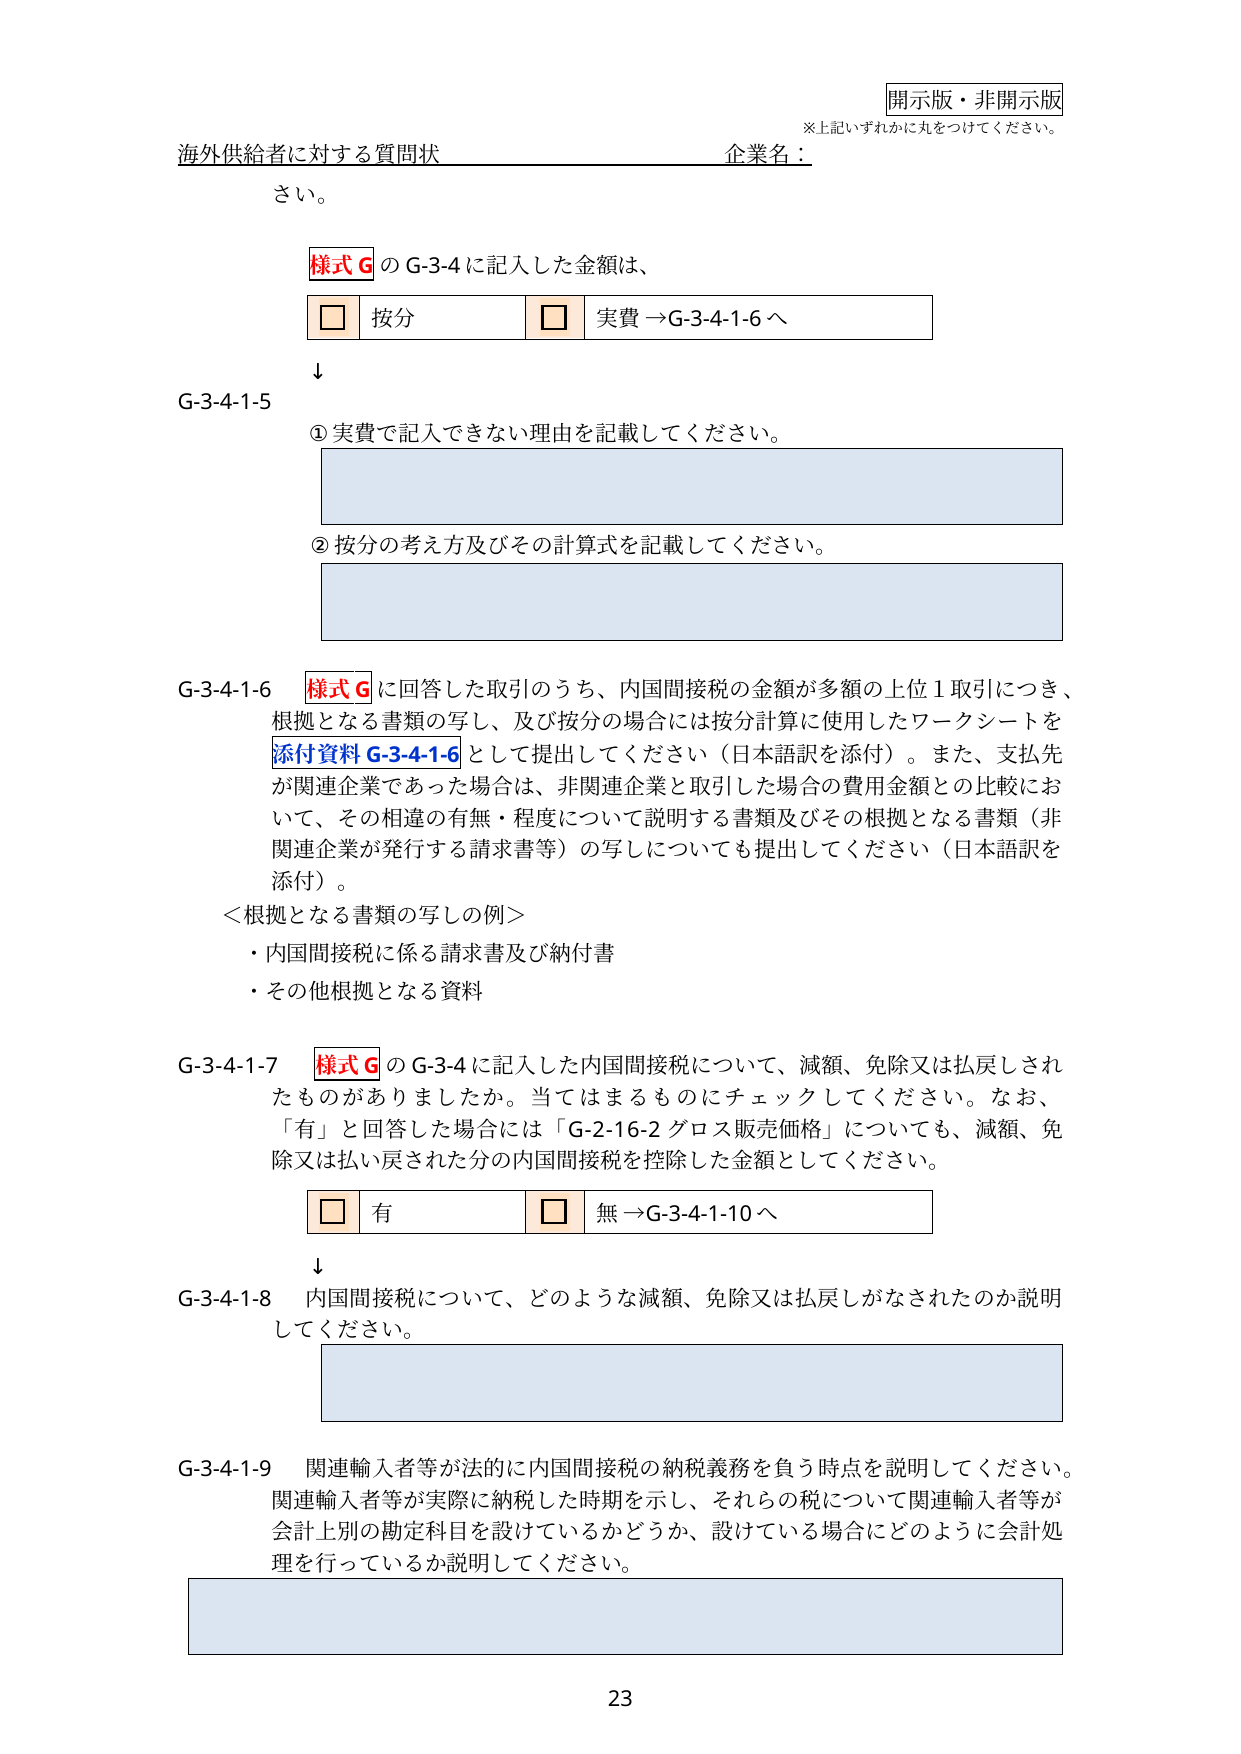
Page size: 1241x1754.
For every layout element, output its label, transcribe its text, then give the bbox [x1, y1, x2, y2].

table_header [308, 296, 359, 338]
table_header 無 →G-3-4-1-10へ [585, 1191, 932, 1233]
text 様式GのG-3-4に記入した金額は、 [310, 248, 373, 279]
table_header [308, 1191, 359, 1233]
table_header [322, 449, 1062, 524]
table_header 有 [360, 1191, 525, 1233]
table_header [322, 1345, 1062, 1421]
text 様式GのG-3-4に記入した金額は、 [374, 247, 1063, 281]
text ＜根拠となる書類の写しの例＞ [221, 895, 1063, 933]
text ①実費で記入できない理由を記載してください。 [308, 416, 1063, 447]
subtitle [177, 178, 1063, 209]
subtitle 様式Gに回答した取引のうち、内国間接税の金額が多額の上位１取引につき、根拠となる書類の写し、及び按分の場合には按分計算に使用したワークシートを添付資料G-3-4-1-6として提出してください（日本語訳を添付）。また、支払先が関連企業であった場合は、非関連企業と取引した場合の費用金額との比較において、その相違の有無・程度について説明する書類及びその根拠となる書類（非関連企業が発行する請求書等）の写しについても提出してください（日本語訳を添付）。 [177, 671, 1063, 895]
table_header 実費 →G-3-4-1-6へ [585, 296, 932, 338]
table_header 按分 [360, 296, 525, 338]
text ↓ [308, 356, 1063, 386]
text ↓ [308, 1251, 1063, 1281]
table_header [189, 1579, 1062, 1654]
subtitle 様式GのG-3-4に記入した内国間接税について、減額、免除又は払戻しされたものがありましたか。当てはまるものにチェックしてください。なお、「有」と回答した場合には「G-2-16-2グロス販売価格」についても、減額、免除又は払い戻された分の内国間接税を控除した金額としてください。 [177, 1047, 1063, 1175]
table_header [526, 296, 584, 338]
table_header [526, 1191, 584, 1233]
subtitle 内国間接税について、どのような減額、免除又は払戻しがなされたのか説明してください。 [177, 1281, 1063, 1344]
subtitle 関連輸入者等が法的に内国間接税の納税義務を負う時点を説明してください。関連輸入者等が実際に納税した時期を示し、それらの税について関連輸入者等が会計上別の勘定科目を設けているかどうか、設けている場合にどのように会計処理を行っているか説明してください。 [177, 1451, 1063, 1577]
text ・その他根拠となる資料 [243, 971, 1063, 1009]
text ②按分の考え方及びその計算式を記載してください。 [310, 525, 1063, 563]
table_header [322, 564, 1062, 640]
text ・内国間接税に係る請求書及び納付書 [243, 933, 1063, 971]
